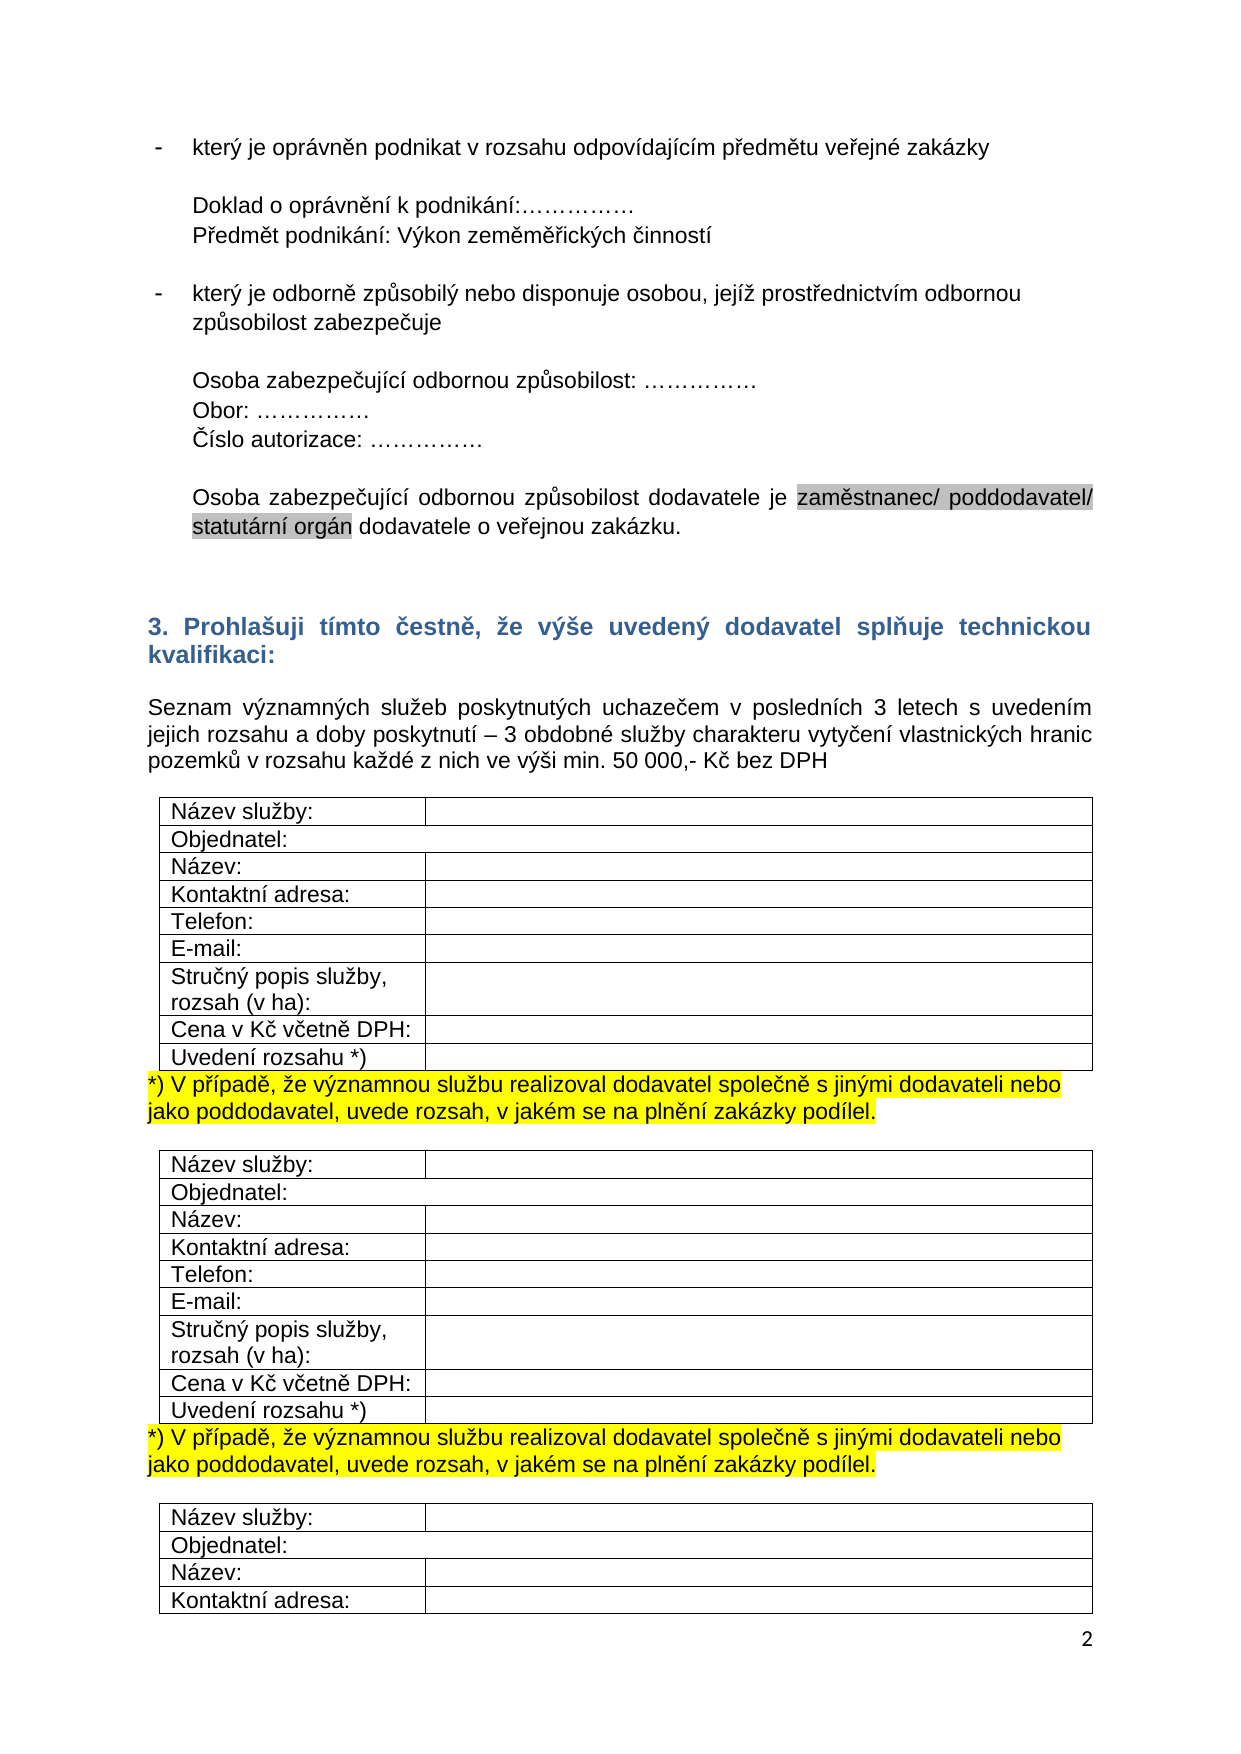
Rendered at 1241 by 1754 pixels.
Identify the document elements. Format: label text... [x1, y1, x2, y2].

list Předmět podnikání: Výkon zeměměřických činností [192, 219, 1093, 248]
table_cell [426, 908, 1092, 934]
table_cell [426, 1206, 1092, 1232]
table_cell [426, 1234, 1092, 1260]
table_cell [426, 1261, 1092, 1287]
table_cell [426, 1370, 1092, 1396]
table_cell Název: [160, 1559, 425, 1586]
table_cell Stručný popis služby, rozsah (v ha): [160, 963, 425, 1015]
table_header [426, 1504, 1092, 1531]
table_header [426, 1151, 1092, 1178]
table_cell Název: [160, 853, 425, 879]
table_cell Cena v Kč včetně DPH: [160, 1370, 425, 1396]
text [876, 1424, 1093, 1477]
table_cell [426, 1397, 1092, 1423]
table_cell [426, 1044, 1092, 1070]
table_cell [426, 963, 1092, 1015]
table_cell Telefon: [160, 908, 425, 934]
table_cell Název: [160, 1206, 425, 1232]
table_cell [426, 1587, 1092, 1613]
table_cell Objednatel: [160, 1179, 1092, 1205]
table_cell [426, 935, 1092, 962]
table_cell [426, 853, 1092, 879]
table_cell [426, 1288, 1092, 1315]
text Seznam významných služeb poskytnutých uchazečem v posledních 3 letech s uvedením jejich rozsahu a doby poskytnutí – 3 obdobné služby charakteru vytyčení vlastnických hranic pozemků v rozsahu každé z nich ve výši min. 50 000,- Kč bez DPH [148, 694, 1093, 773]
table_header Název služby: [160, 1504, 425, 1531]
table_cell Kontaktní adresa: [160, 1234, 425, 1260]
table_cell Kontaktní adresa: [160, 881, 425, 907]
list který je oprávněn podnikat v rozsahu odpovídajícím předmětu veřejné zakázky [154, 131, 1093, 160]
table_header [426, 798, 1092, 825]
list Obor: …………… [192, 394, 1093, 423]
table_cell Objednatel: [160, 1532, 1092, 1558]
list Doklad o oprávnění k podnikání:…………… [192, 189, 1093, 219]
list Číslo autorizace: …………… [192, 423, 1093, 452]
table_cell Telefon: [160, 1261, 425, 1287]
table_cell Cena v Kč včetně DPH: [160, 1016, 425, 1043]
table_cell [426, 1016, 1092, 1043]
list který je odborně způsobilý nebo disponuje osobou, jejíž prostřednictvím odbornou způsobilost zabezpečuje [154, 277, 1093, 335]
table_cell E-mail: [160, 935, 425, 962]
table_cell Stručný popis služby, rozsah (v ha): [160, 1316, 425, 1368]
table_cell E-mail: [160, 1288, 425, 1315]
table_header Název služby: [160, 798, 425, 825]
list Osoba zabezpečující odbornou způsobilost dodavatele je zaměstnanec/ poddodavatel/ statutární orgán dodavatele o veřejnou zakázku. [192, 481, 1093, 539]
table_header Název služby: [160, 1151, 425, 1178]
subtitle 3. Prohlašuji tímto čestně, že výše uvedený dodavatel splňuje technickou kvalifikaci: [148, 612, 1093, 669]
table_cell Kontaktní adresa: [160, 1587, 425, 1613]
table_cell [426, 881, 1092, 907]
table_cell Uvedení rozsahu *) [160, 1044, 425, 1070]
table_cell Uvedení rozsahu *) [160, 1397, 425, 1423]
table_cell Objednatel: [160, 826, 1092, 852]
table_cell [426, 1316, 1092, 1368]
list Osoba zabezpečující odbornou způsobilost: …………… [192, 364, 1093, 394]
table_cell [426, 1559, 1092, 1586]
